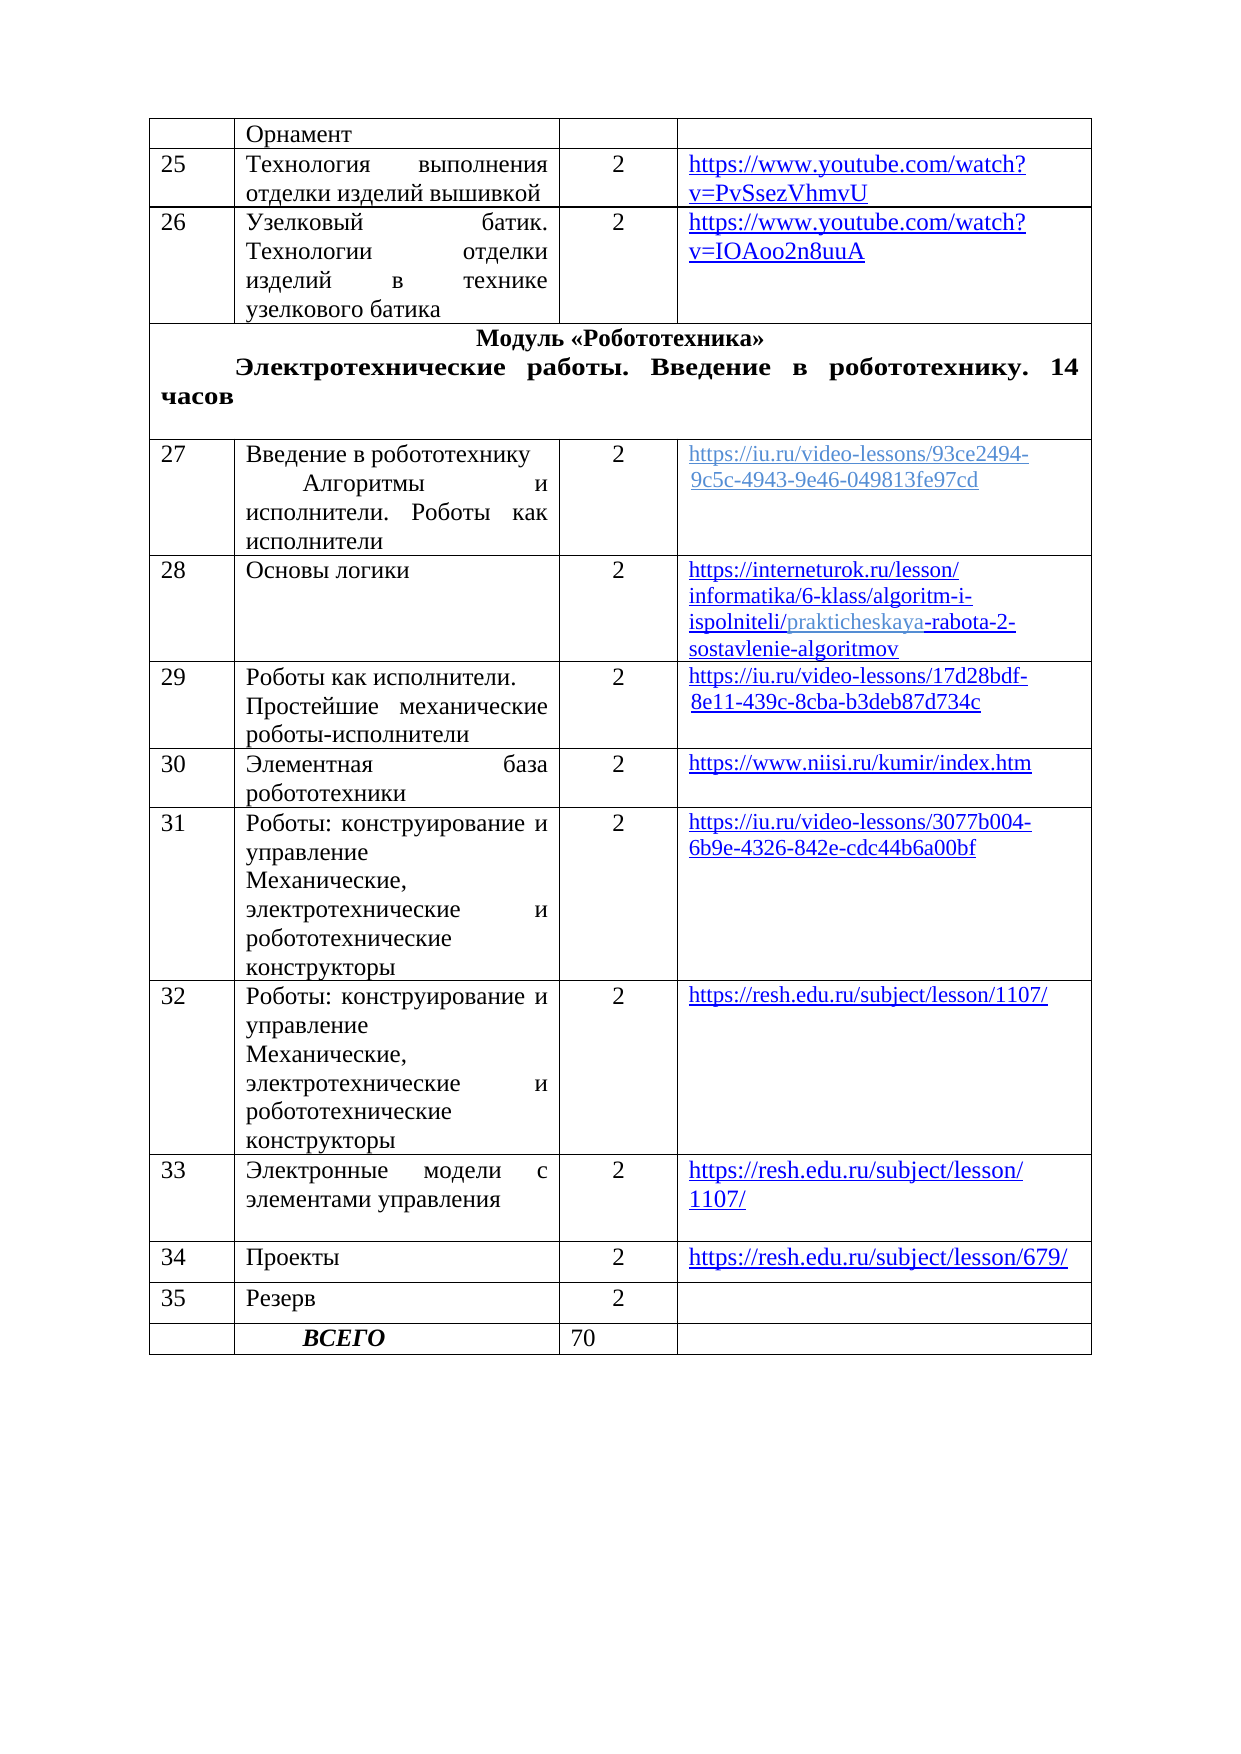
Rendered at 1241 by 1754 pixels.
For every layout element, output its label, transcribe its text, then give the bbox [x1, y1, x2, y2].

table_cell ВСЕГО [235, 1324, 559, 1354]
table_cell Роботы: конструирование и управление Механические, электротехнические и робототехнические конструкторы [235, 808, 559, 980]
table_cell Модуль «Робототехника» Электротехнические работы. Введение в робототехнику. 14 часов [150, 324, 1091, 438]
table_cell Введение в робототехнику Алгоритмы и исполнители. Роботы как исполнители [235, 440, 559, 554]
table_cell Роботы как исполнители. Простейшие механические роботы-исполнители [235, 662, 559, 748]
table_cell https://resh.edu.ru/subject/lesson/1107/ [678, 981, 1091, 1154]
table_cell https://iu.ru/video-lessons/3077b004-6b9e-4326-842e-cdc44b6a00bf [678, 808, 1091, 980]
table_cell 29 [150, 662, 234, 748]
table_cell 30 [150, 749, 234, 807]
table_cell https://iu.ru/video-lessons/93ce2494-9c5c-4943-9e46-049813fe97cd [678, 440, 1091, 554]
table_cell Электронные модели с элементами управления [235, 1155, 559, 1241]
table_cell 34 [150, 1242, 234, 1282]
table_cell 25 [150, 149, 234, 206]
table_cell https://www.youtube.com/watch?v=PvSsezVhmvU [678, 149, 1091, 206]
table_cell 27 [150, 440, 234, 554]
table_cell https://www.youtube.com/watch?v=IOAoo2n8uuA [678, 208, 1091, 322]
table_cell 2 [560, 556, 677, 661]
table_cell 28 [150, 556, 234, 661]
table_cell 2 [560, 119, 677, 148]
table_cell Элементная база робототехники [235, 749, 559, 807]
table_cell https://www.niisi.ru/kumir/index.htm [678, 749, 1091, 807]
table_cell https://resh.edu.ru/subject/lesson/679/ [678, 1242, 1091, 1282]
table_cell 2 [560, 208, 677, 322]
table_cell Проекты [235, 1242, 559, 1282]
table_cell [150, 1324, 234, 1354]
table_cell [678, 1324, 1091, 1354]
table_cell https://iu.ru/video-lessons/17d28bdf-8e11-439c-8cba-b3deb87d734c [678, 662, 1091, 748]
table_cell 26 [150, 208, 234, 322]
table_cell 2 [560, 149, 677, 206]
table_cell Технология выполнения отделки изделий вышивкой [235, 149, 559, 206]
table_cell 31 [150, 808, 234, 980]
table_cell 35 [150, 1283, 234, 1322]
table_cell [235, 119, 559, 148]
table_cell 2 [560, 981, 677, 1154]
table_cell Резерв [235, 1283, 559, 1322]
table_cell https://interneturok.ru/lesson/informatika/6-klass/algoritm-i-ispolniteli/prakticheskaya-rabota-2-sostavlenie-algoritmov [678, 556, 1091, 661]
table_cell 2 [560, 749, 677, 807]
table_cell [678, 119, 1091, 148]
table_cell 70 [560, 1324, 677, 1354]
table_cell 2 [560, 440, 677, 554]
table_cell 33 [150, 1155, 234, 1241]
table_cell Роботы: конструирование и управление Механические, электротехнические и робототехнические конструкторы [235, 981, 559, 1154]
table_cell Основы логики [235, 556, 559, 661]
table_cell Узелковый батик. Технологии отделки изделий в технике узелкового батика [235, 208, 559, 322]
table_cell 24 [150, 119, 234, 148]
table_cell https://resh.edu.ru/subject/lesson/1107/ [678, 1155, 1091, 1241]
table_cell 2 [560, 1242, 677, 1282]
table_cell 2 [560, 1283, 677, 1322]
table_cell 2 [560, 662, 677, 748]
table_cell [678, 1283, 1091, 1322]
table_cell 32 [150, 981, 234, 1154]
table_cell 2 [560, 808, 677, 980]
table_cell 2 [560, 1155, 677, 1241]
